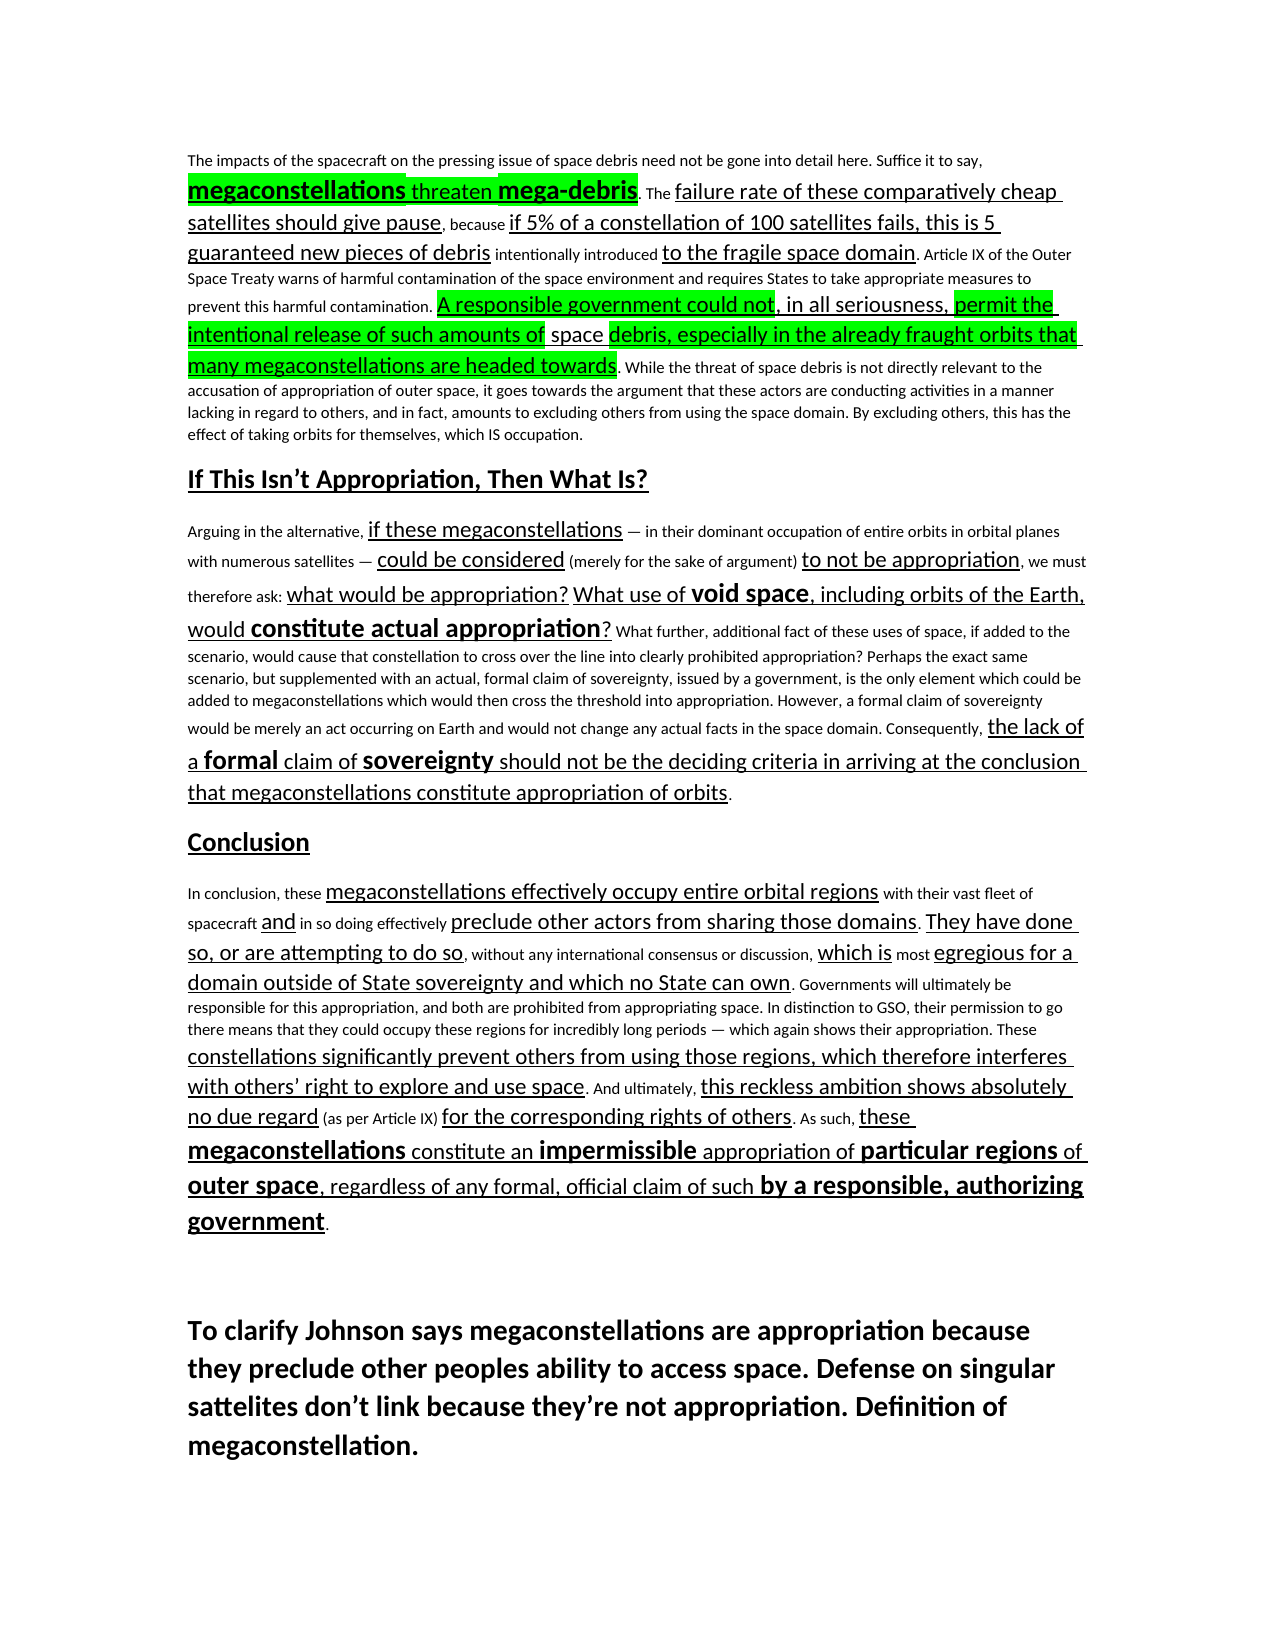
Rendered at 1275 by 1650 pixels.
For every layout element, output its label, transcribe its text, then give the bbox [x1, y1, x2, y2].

text Arguing in the alternative, if these megaconstellations — in their dominant occupation of entire orbits in orbital planes with numerous satellites — could be considered (merely for the sake of argument) to not be appropriation, we must therefore ask: what would be appropriation? What use of void space, including orbits of the Earth, would constitute actual appropriation? What further, additional fact of these uses of space, if added to the scenario, would cause that constellation to cross over the line into clearly prohibited appropriation? Perhaps the exact same scenario, but supplemented with an actual, formal claim of sovereignty, issued by a government, is the only element which could be added to megaconstellations which would then cross the threshold into appropriation. However, a formal claim of sovereignty would be merely an act occurring on Earth and would not change any actual facts in the space domain. Consequently, the lack of a formal claim of sovereignty should not be the deciding criteria in arriving at the conclusion that megaconstellations constitute appropriation of orbits. [187, 515, 1087, 771]
text If This Isn’t Appropriation, Then What Is? [187, 463, 1087, 496]
text To clarify Johnson says megaconstellations are appropriation because they preclude other peoples ability to access space. Defense on singular sattelites don’t link because they’re not appropriation. Definition of megaconstellation. [187, 1312, 1087, 1462]
text In conclusion, these megaconstellations effectively occupy entire orbital regions with their vast fleet of spacecraft and in so doing effectively preclude other actors from sharing those domains. They have done so, or are attempting to do so, without any international consensus or discussion, which is most egregious for a domain outside of State sovereignty and which no State can own. Governments will ultimately be responsible for this appropriation, and both are prohibited from appropriating space. In distinction to GSO, their permission to go there means that they could occupy these regions for incredibly long periods — which again shows their appropriation. These constellations significantly prevent others from using those regions, which therefore interferes with others’ right to explore and use space. And ultimately, this reckless ambition shows absolutely no due regard (as per Article IX) for the corresponding rights of others. As such, these megaconstellations constitute an impermissible appropriation of particular regions of outer space, regardless of any formal, official claim of such by a responsible, authorizing government. [187, 877, 1087, 1161]
text Conclusion [187, 825, 1087, 858]
text The impacts of the spacecraft on the pressing issue of space debris need not be gone into detail here. Suffice it to say, megaconstellations threaten mega-debris. The failure rate of these comparatively cheap satellites should give pause, because if 5% of a constellation of 100 satellites fails, this is 5 guaranteed new pieces of debris intentionally introduced to the fragile space domain. Article IX of the Outer Space Treaty warns of harmful contamination of the space environment and requires States to take appropriate measures to prevent this harmful contamination. A responsible government could not, in all seriousness, permit the intentional release of such amounts of space debris, especially in the already fraught orbits that many megaconstellations are headed towards. While the threat of space debris is not directly relevant to the accusation of appropriation of outer space, it goes towards the argument that these actors are conducting activities in a manner lacking in regard to others, and in fact, amounts to excluding others from using the space domain. By excluding others, this has the effect of taking orbits for themselves, which IS occupation. [187, 150, 1087, 444]
